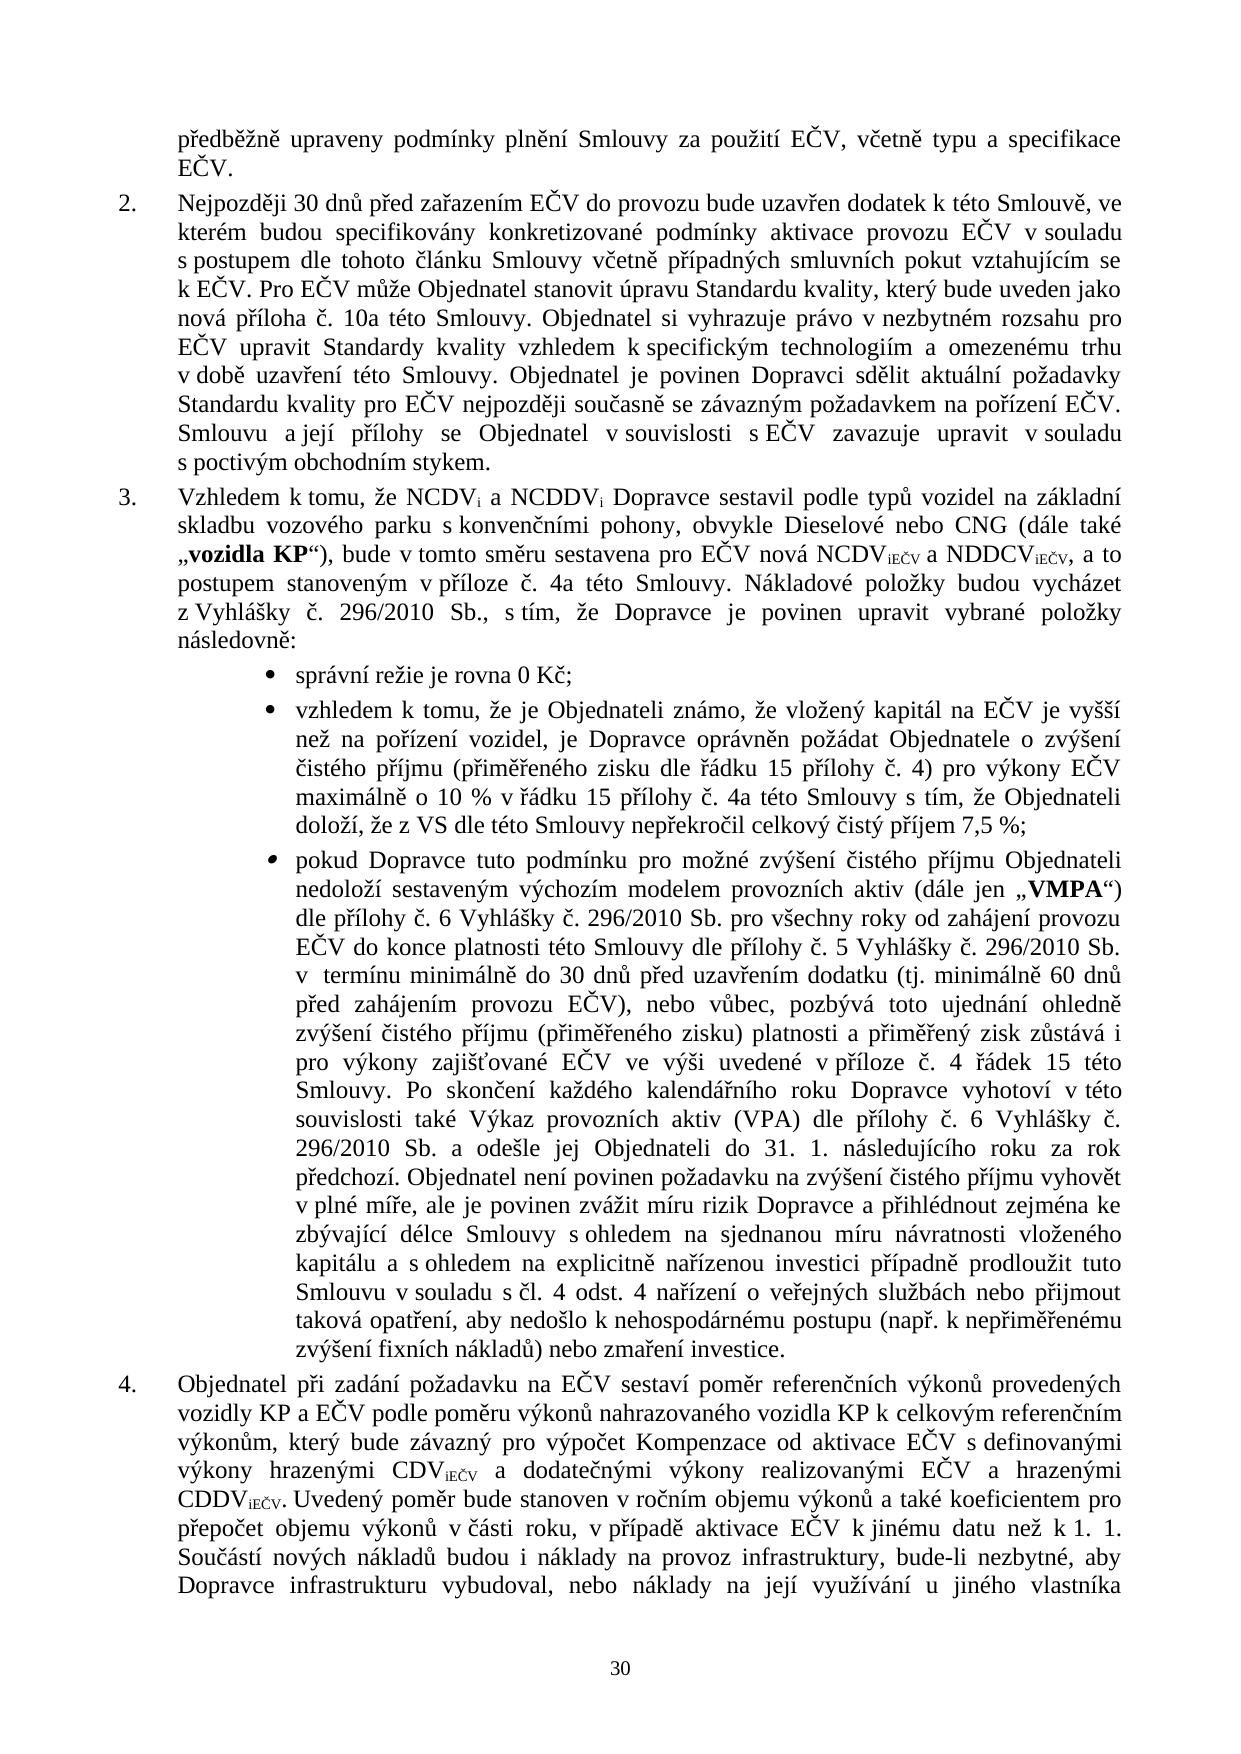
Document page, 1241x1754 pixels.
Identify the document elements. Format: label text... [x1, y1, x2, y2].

text pokud Dopravce tuto podmínku pro možné zvýšení čistého příjmu Objednateli nedoloží sestaveným výchozím modelem provozních aktiv (dále jen „VMPA“) dle přílohy č. 6 Vyhlášky č. 296/2010 Sb. pro všechny roky od zahájení provozu EČV do konce platnosti této Smlouvy dle přílohy č. 5 Vyhlášky č. 296/2010 Sb. v termínu minimálně do 30 dnů před uzavřením dodatku (tj. minimálně 60 dnů před zahájením provozu EČV), nebo vůbec, pozbývá toto ujednání ohledně zvýšení čistého příjmu (přiměřeného zisku) platnosti a přiměřený zisk zůstává i pro výkony zajišťované EČV ve výši uvedené v příloze č. 4 řádek 15 této Smlouvy. Po skončení každého kalendářního roku Dopravce vyhotoví v této souvislosti také Výkaz provozních aktiv (VPA) dle přílohy č. 6 Vyhlášky č. 296/2010 Sb. a odešle jej Objednateli do 31. 1. následujícího roku za rok předchozí. Objednatel není povinen požadavku na zvýšení čistého příjmu vyhovět v plné míře, ale je povinen zvážit míru rizik Dopravce a přihlédnout zejména ke zbývající délce Smlouvy s ohledem na sjednanou míru návratnosti vloženého kapitálu a s ohledem na explicitně nařízenou investici případně prodloužit tuto Smlouvu v souladu s čl. 4 odst. 4 nařízení o veřejných službách nebo přijmout taková opatření, aby nedošlo k nehospodárnému postupu (např. k nepřiměřenému zvýšení fixních nákladů) nebo zmaření investice. [266, 845, 1122, 1363]
list Vzhledem k tomu, že NCDVi a NCDDVi Dopravce sestavil podle typů vozidel na základní skladbu vozového parku s konvenčními pohony, obvykle Dieselové nebo CNG (dále také „vozidla KP“), bude v tomto směru sestavena pro EČV nová NCDViEČV a NDDCViEČV, a to postupem stanoveným v příloze č. 4a této Smlouvy. Nákladové položky budou vycházet z Vyhlášky č. 296/2010 Sb., s tím, že Dopravce je povinen upravit vybrané položky následovně: [118, 482, 1122, 654]
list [118, 124, 1122, 182]
list Nejpozději 30 dnů před zařazením EČV do provozu bude uzavřen dodatek k této Smlouvě, ve kterém budou specifikovány konkretizované podmínky aktivace provozu EČV v souladu s postupem dle tohoto článku Smlouvy včetně případných smluvních pokut vztahujícím se k EČV. Pro EČV může Objednatel stanovit úpravu Standardu kvality, který bude uveden jako nová příloha č. 10a této Smlouvy. Objednatel si vyhrazuje právo v nezbytném rozsahu pro EČV upravit Standardy kvality vzhledem k specifickým technologiím a omezenému trhu v době uzavření této Smlouvy. Objednatel je povinen Dopravci sdělit aktuální požadavky Standardu kvality pro EČV nejpozději současně se závazným požadavkem na pořízení EČV. Smlouvu a její přílohy se Objednatel v souvislosti s EČV zavazuje upravit v souladu s poctivým obchodním stykem. [118, 188, 1122, 475]
text vzhledem k tomu, že je Objednateli známo, že vložený kapitál na EČV je vyšší než na pořízení vozidel, je Dopravce oprávněn požádat Objednatele o zvýšení čistého příjmu (přiměřeného zisku dle řádku 15 přílohy č. 4) pro výkony EČV maximálně o 10 % v řádku 15 přílohy č. 4a této Smlouvy s tím, že Objednateli doloží, že z VS dle této Smlouvy nepřekročil celkový čistý příjem 7,5 %; [266, 695, 1122, 839]
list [118, 1369, 1122, 1599]
text správní režie je rovna 0 Kč; [266, 660, 1122, 689]
